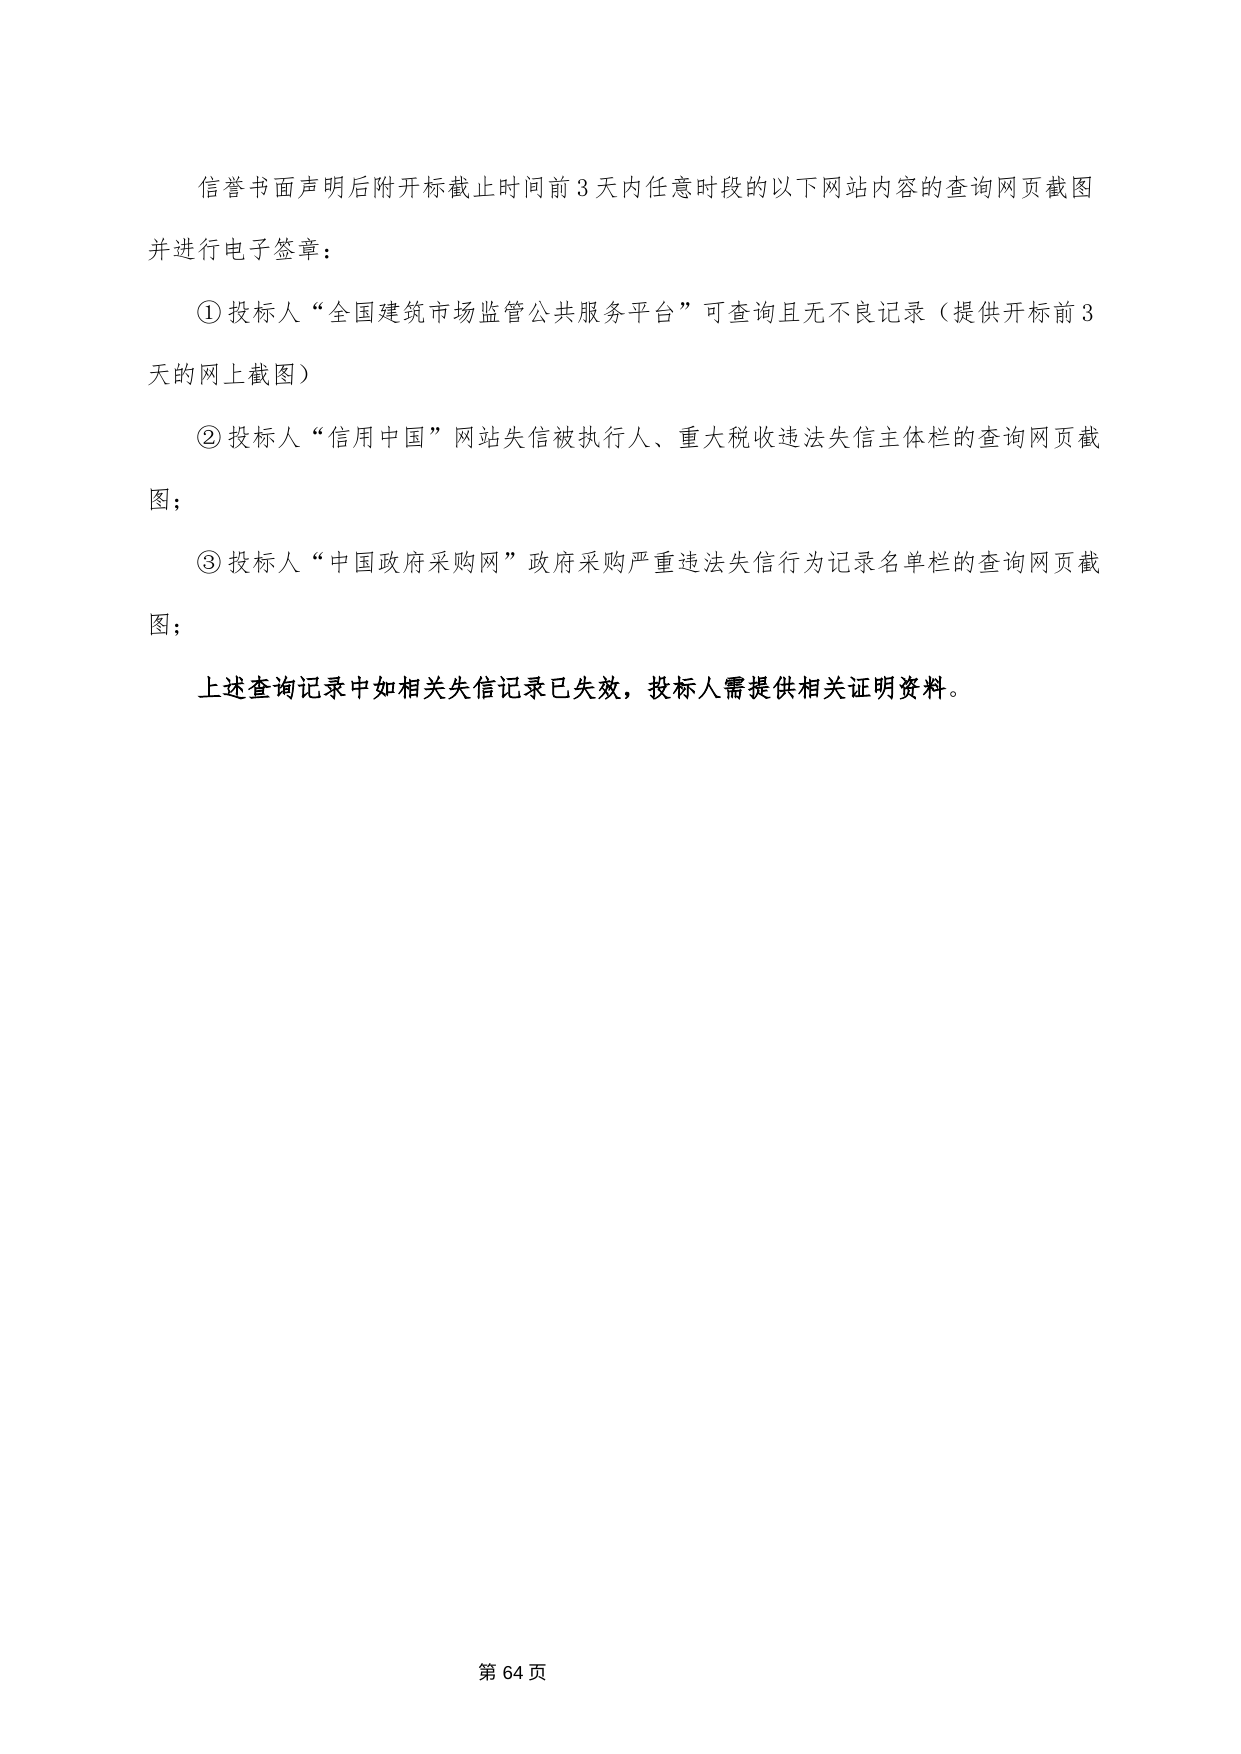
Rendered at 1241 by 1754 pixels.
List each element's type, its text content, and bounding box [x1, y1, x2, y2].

subtitle ③投标人“中国政府采购网”政府采购严重违法失信行为记录名单栏的查询网页截图； [146, 521, 1111, 646]
subtitle ②投标人“信用中国”网站失信被执行人、重大税收违法失信主体栏的查询网页截图； [146, 396, 1111, 521]
subtitle ①投标人“全国建筑市场监管公共服务平台”可查询且无不良记录（提供开标前3天的网上截图） [146, 271, 1111, 396]
subtitle 信誉书面声明后附开标截止时间前3天内任意时段的以下网站内容的查询网页截图并进行电子签章： [146, 146, 1111, 271]
subtitle 上述查询记录中如相关失信记录已失效，投标人需提供相关证明资料。 [146, 646, 1111, 709]
